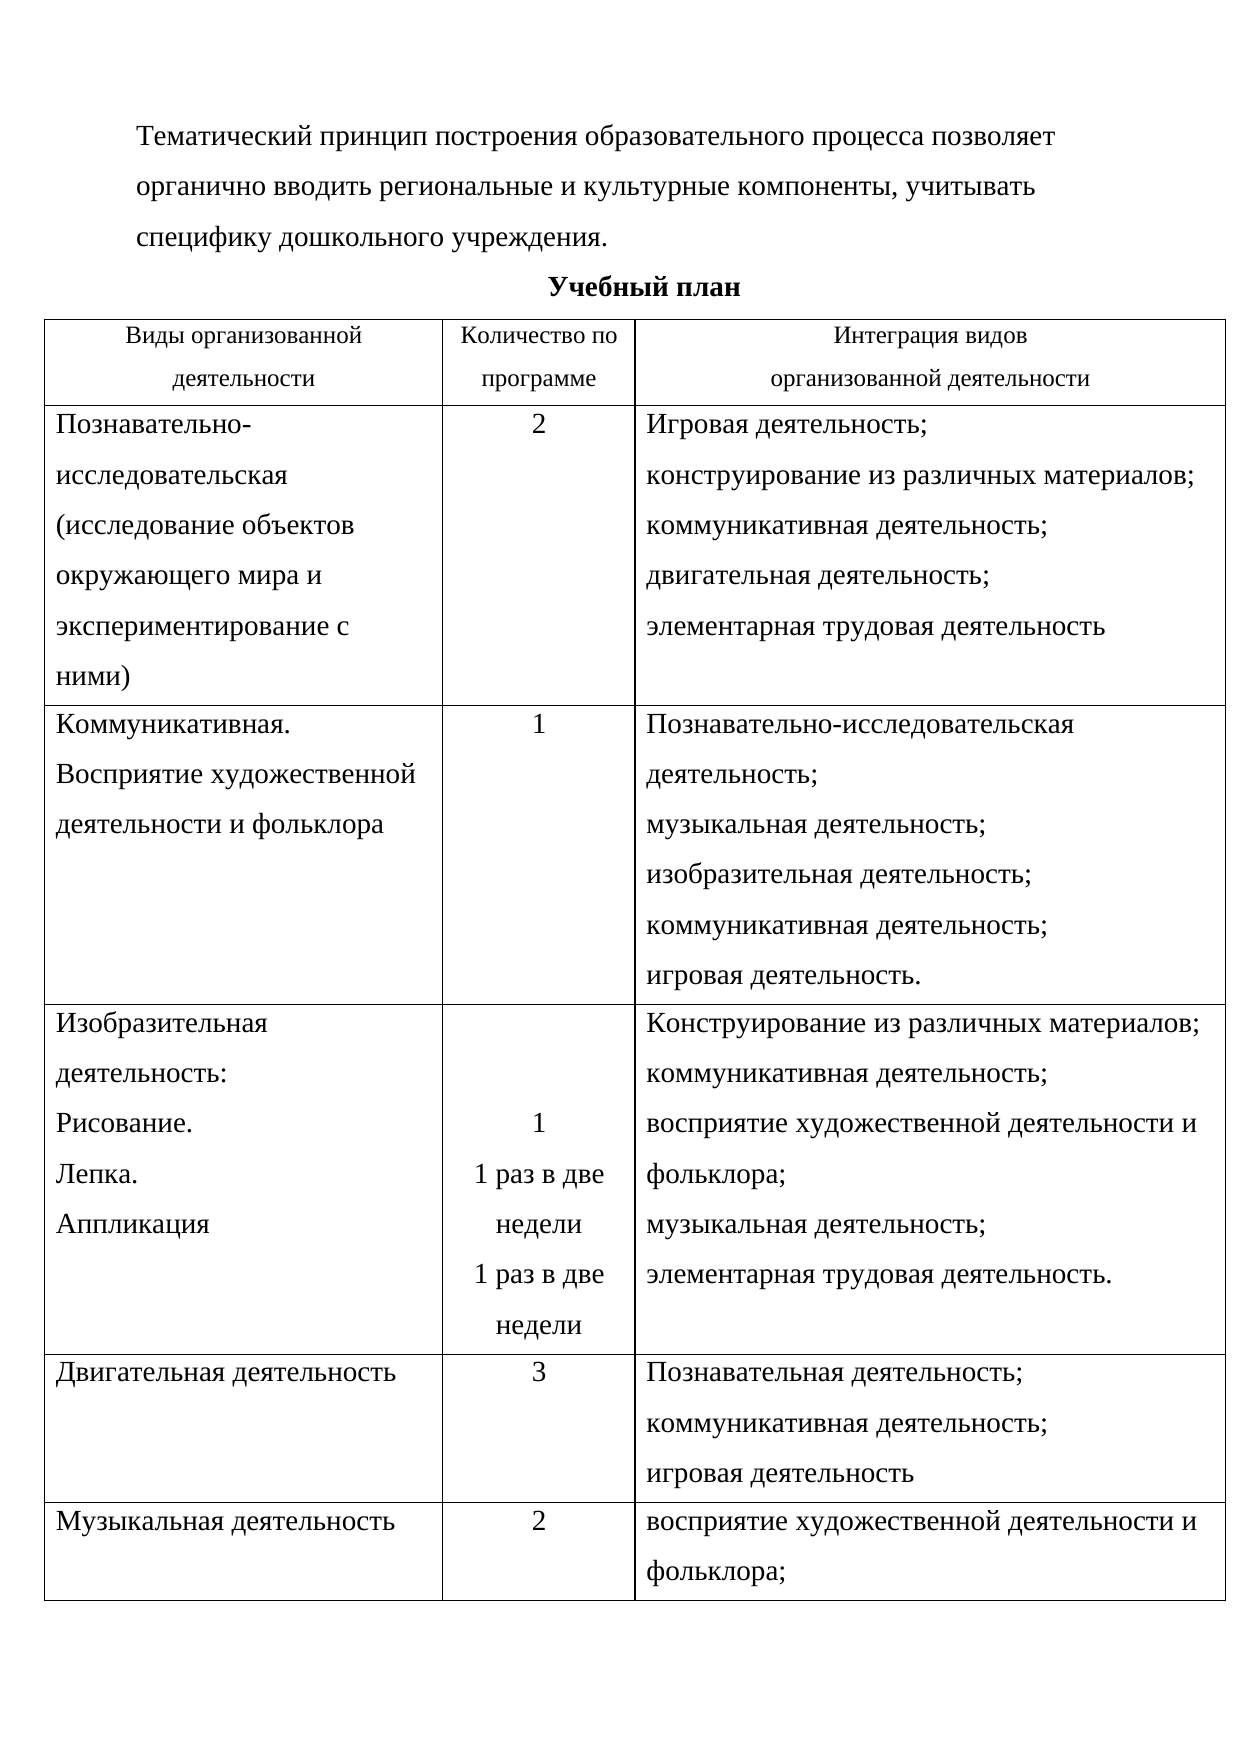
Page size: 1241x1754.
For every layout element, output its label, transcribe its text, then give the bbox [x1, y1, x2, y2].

table_header Интеграция видов организованной деятельности [636, 320, 1225, 405]
table_cell Изобразительная деятельность: Рисование. Лепка. Аппликация [45, 1005, 442, 1353]
table_cell 2 [443, 406, 634, 705]
table_cell Коммуникативная. Восприятие художественной деятельности и фольклора [45, 706, 442, 1004]
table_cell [636, 1503, 1225, 1600]
table_header Количество по программе [443, 320, 634, 405]
table_cell Игровая деятельность; конструирование из различных материалов; коммуникативная деятельность; двигательная деятельность; элементарная трудовая деятельность [636, 406, 1225, 705]
table_cell 3 [443, 1355, 634, 1502]
table_cell 2 [443, 1503, 634, 1600]
table_cell Познавательно-исследовательская деятельность; музыкальная деятельность; изобразительная деятельность; коммуникативная деятельность; игровая деятельность. [636, 706, 1225, 1004]
table_cell Познавательно- исследовательская (исследование объектов окружающего мира и экспериментирование с ними) [45, 406, 442, 705]
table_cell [45, 1503, 442, 1600]
table_cell Конструирование из различных материалов; коммуникативная деятельность; восприятие художественной деятельности и фольклора; музыкальная деятельность; элементарная трудовая деятельность. [636, 1005, 1225, 1353]
text Учебный план [136, 269, 1152, 303]
table_cell Познавательная деятельность; коммуникативная деятельность; игровая деятельность [636, 1355, 1225, 1502]
table_cell 1 1 раз в две недели 1 раз в две недели [443, 1005, 634, 1353]
table_cell Двигательная деятельность [45, 1355, 442, 1502]
table_cell 1 [443, 706, 634, 1004]
table_header Виды организованной деятельности [45, 320, 442, 405]
text Тематический принцип построения образовательного процесса позволяет органично вводить региональные и культурные компоненты, учитывать специфику дошкольного учреждения. [136, 118, 1152, 252]
